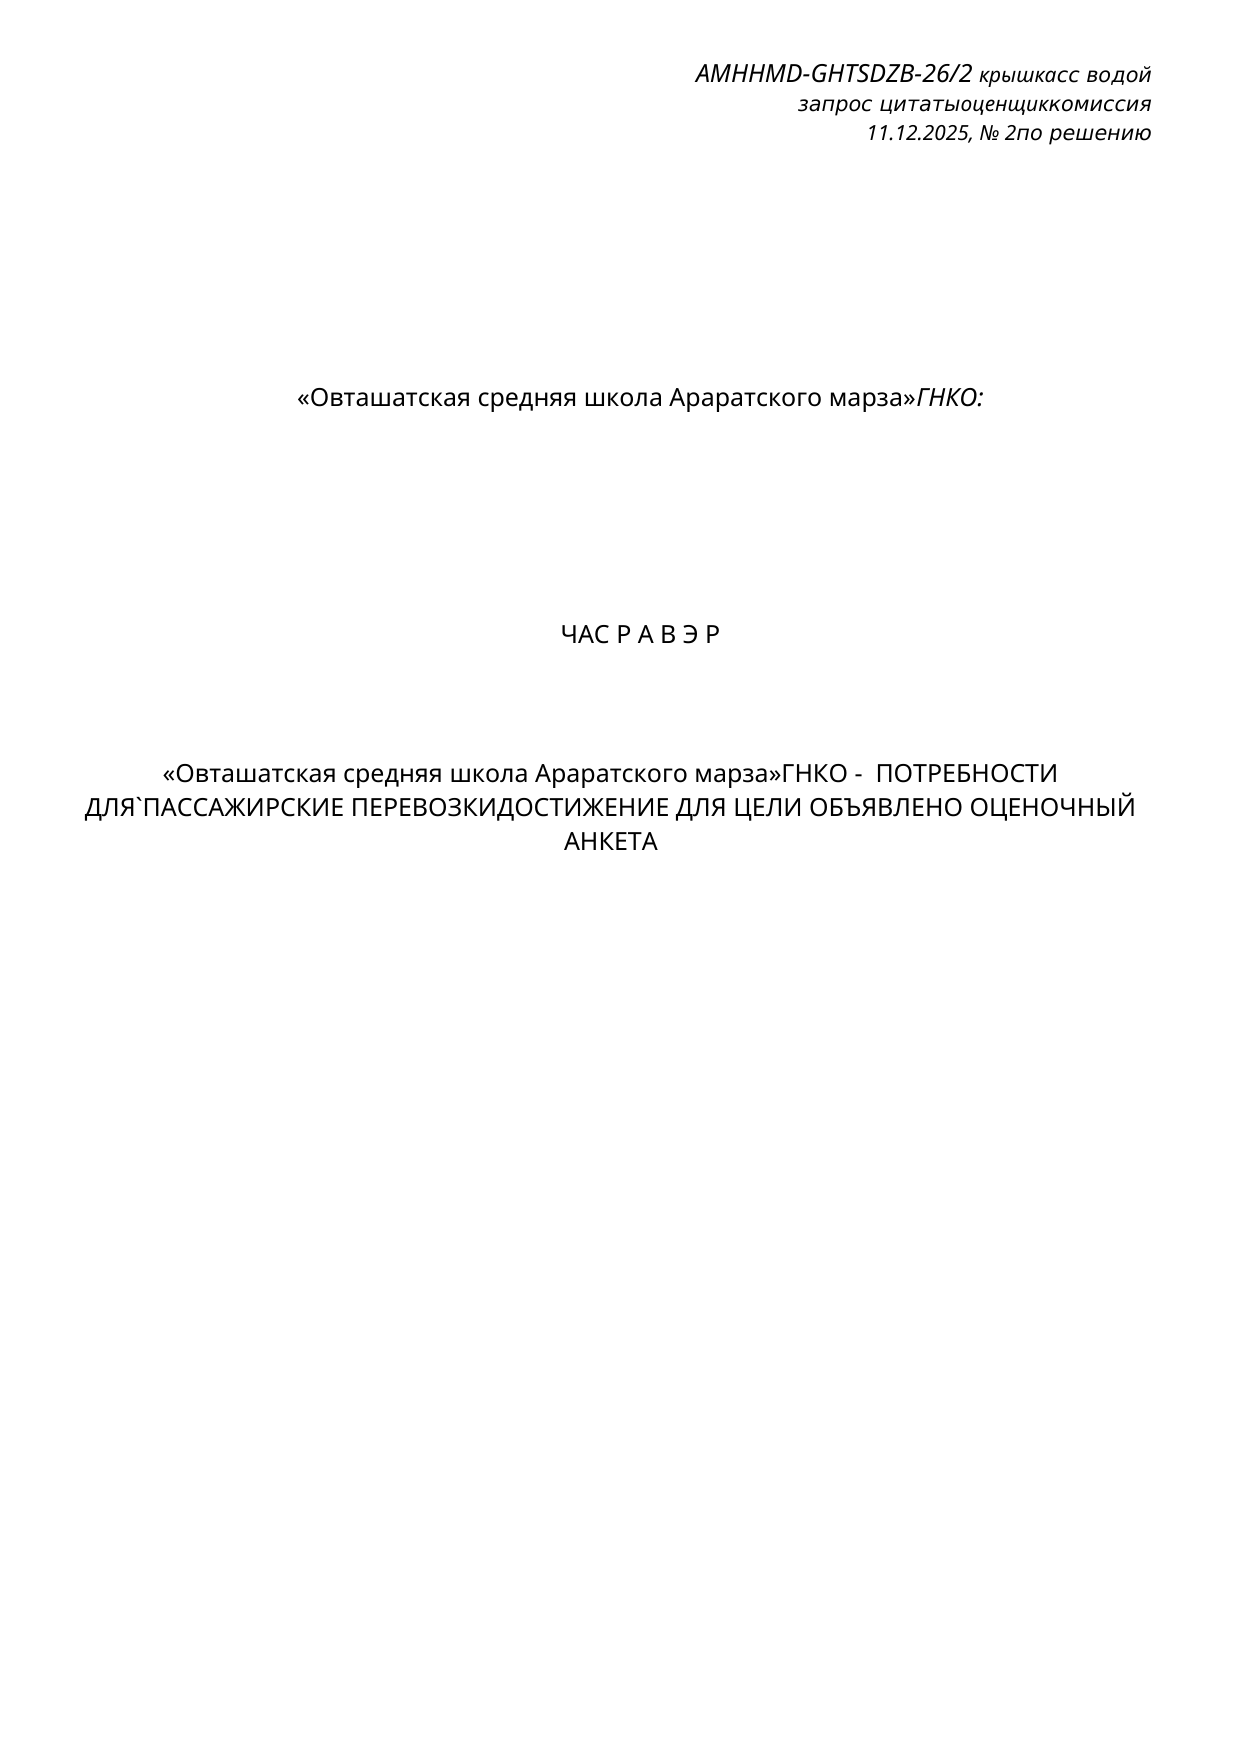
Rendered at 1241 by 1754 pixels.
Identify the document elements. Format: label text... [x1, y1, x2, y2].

text 11.12.2025, № 2по решению [69, 118, 1152, 146]
text AMHHMD-GHTSDZB-26/2 крышкасс водой [69, 56, 1152, 89]
text «Овташатская средняя школа Араратского марза»ГНКО - ПОТРЕБНОСТИ ДЛЯ`ПАССАЖИРСКИЕ ПЕРЕВОЗКИДОСТИЖЕНИЕ ДЛЯ ЦЕЛИ ОБЪЯВЛЕНО ОЦЕНОЧНЫЙ АНКЕТА [69, 756, 1152, 858]
text запрос цитатыоценщиккомиссия [69, 89, 1152, 118]
text ЧАС Р А В Э Р [69, 616, 1152, 650]
text «Овташатская средняя школа Араратского марза»ГНКО: [69, 379, 1152, 413]
